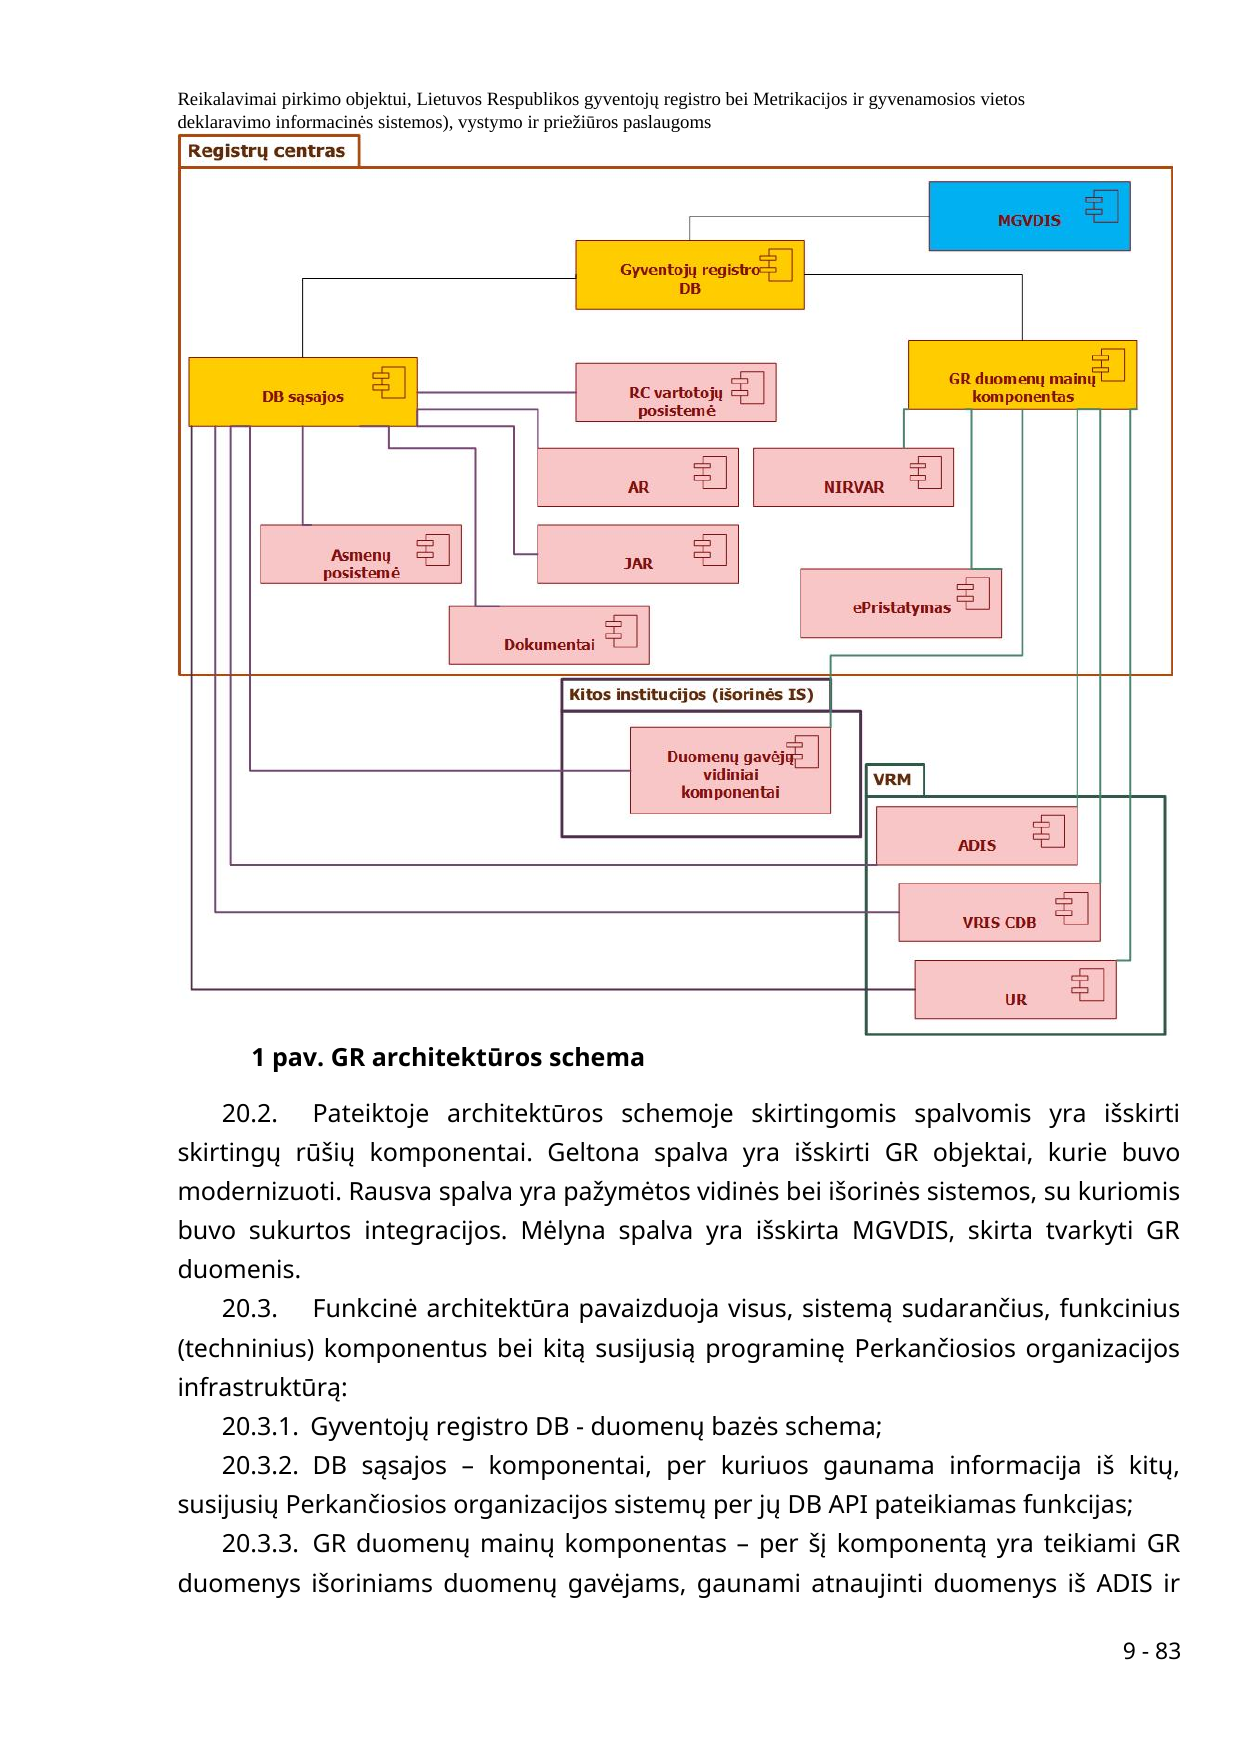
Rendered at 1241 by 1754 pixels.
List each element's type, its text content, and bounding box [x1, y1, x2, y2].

list Pateiktoje architektūros schemoje skirtingomis spalvomis yra išskirti skirtingų rūšių komponentai. Geltona spalva yra išskirti GR objektai, kurie buvo modernizuoti. Rausva spalva yra pažymėtos vidinės bei išorinės sistemos, su kuriomis buvo sukurtos integracijos. Mėlyna spalva yra išskirta MGVDIS, skirta tvarkyti GR duomenis. [177, 1095, 1181, 1286]
text 1 pav. GR architektūros schema [177, 1039, 1181, 1073]
list DB sąsajos – komponentai, per kuriuos gaunama informacija iš kitų, susijusių Perkančiosios organizacijos sistemų per jų DB API pateikiamas funkcijas; [177, 1448, 1181, 1521]
picture [177, 133, 1173, 1036]
list Funkcinė architektūra pavaizduoja visus, sistemą sudarančius, funkcinius (techninius) komponentus bei kitą susijusią programinę Perkančiosios organizacijos infrastruktūrą: [177, 1291, 1181, 1403]
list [177, 1526, 1181, 1599]
list Gyventojų registro DB - duomenų bazės schema; [222, 1408, 1181, 1443]
